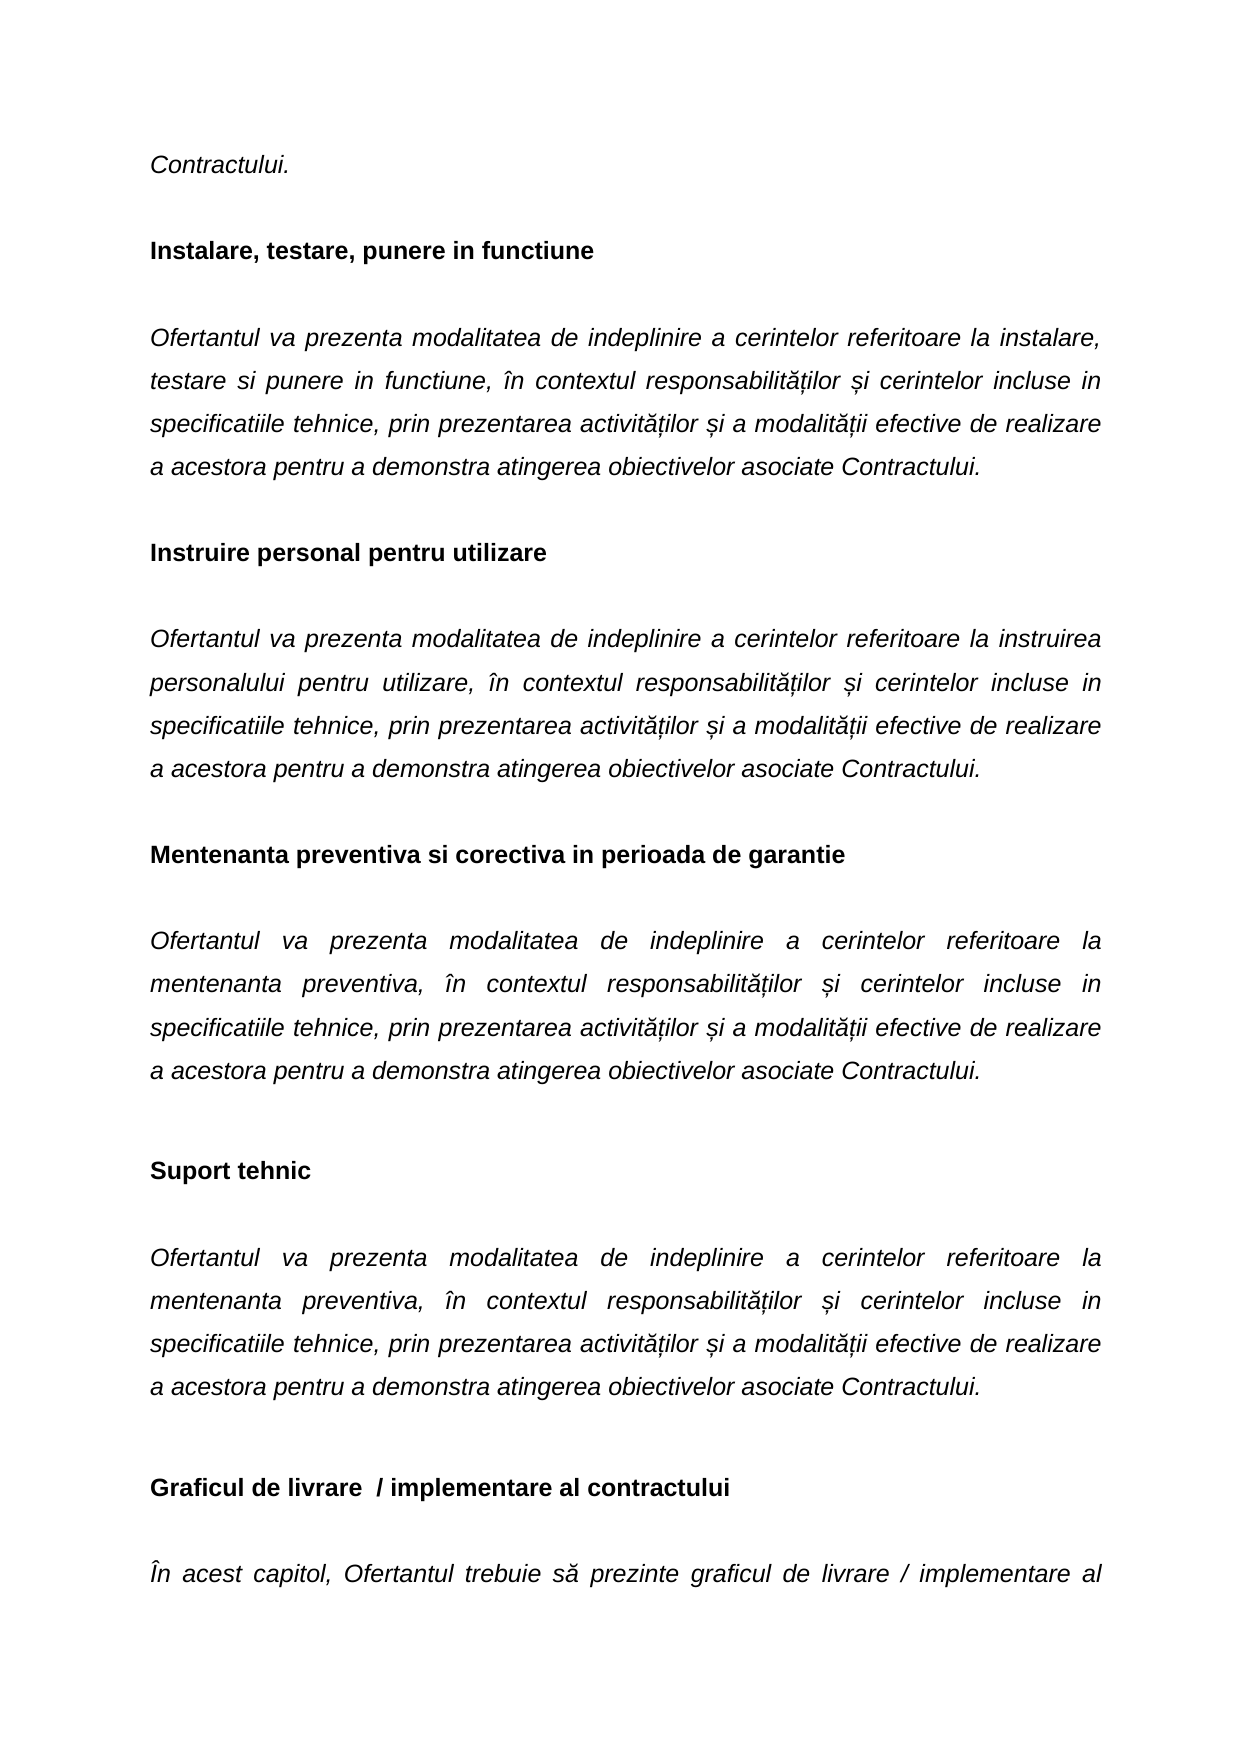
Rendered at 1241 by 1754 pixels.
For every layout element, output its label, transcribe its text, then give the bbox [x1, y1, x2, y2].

text Instruire personal pentru utilizare [150, 538, 1106, 567]
text Suport tehnic [150, 1156, 1106, 1185]
text Ofertantul va prezenta modalitatea de indeplinire a cerintelor referitoare la mentenanta preventiva, în contextul responsabilităților și cerintelor incluse in specificatiile tehnice, prin prezentarea activităților și a modalității efective de realizare a acestora pentru a demonstra atingerea obiectivelor asociate Contractului. [150, 926, 1106, 1084]
text Instalare, testare, punere in functiune [150, 236, 1106, 265]
text Ofertantul va prezenta modalitatea de indeplinire a cerintelor referitoare la instruirea personalului pentru utilizare, în contextul responsabilităților și cerintelor incluse in specificatiile tehnice, prin prezentarea activităților și a modalității efective de realizare a acestora pentru a demonstra atingerea obiectivelor asociate Contractului. [150, 624, 1106, 782]
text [150, 1559, 1106, 1587]
text Ofertantul va prezenta modalitatea de indeplinire a cerintelor referitoare la instalare, testare si punere in functiune, în contextul responsabilităților și cerintelor incluse in specificatiile tehnice, prin prezentarea activităților și a modalității efective de realizare a acestora pentru a demonstra atingerea obiectivelor asociate Contractului. [150, 322, 1106, 481]
text Ofertantul va prezenta modalitatea de indeplinire a cerintelor referitoare la mentenanta preventiva, în contextul responsabilităților și cerintelor incluse in specificatiile tehnice, prin prezentarea activităților și a modalității efective de realizare a acestora pentru a demonstra atingerea obiectivelor asociate Contractului. [150, 1242, 1106, 1401]
text Mentenanta preventiva si corectiva in perioada de garantie [150, 840, 1106, 869]
text Graficul de livrare / implementare al contractului [150, 1472, 1106, 1501]
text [150, 150, 1106, 179]
